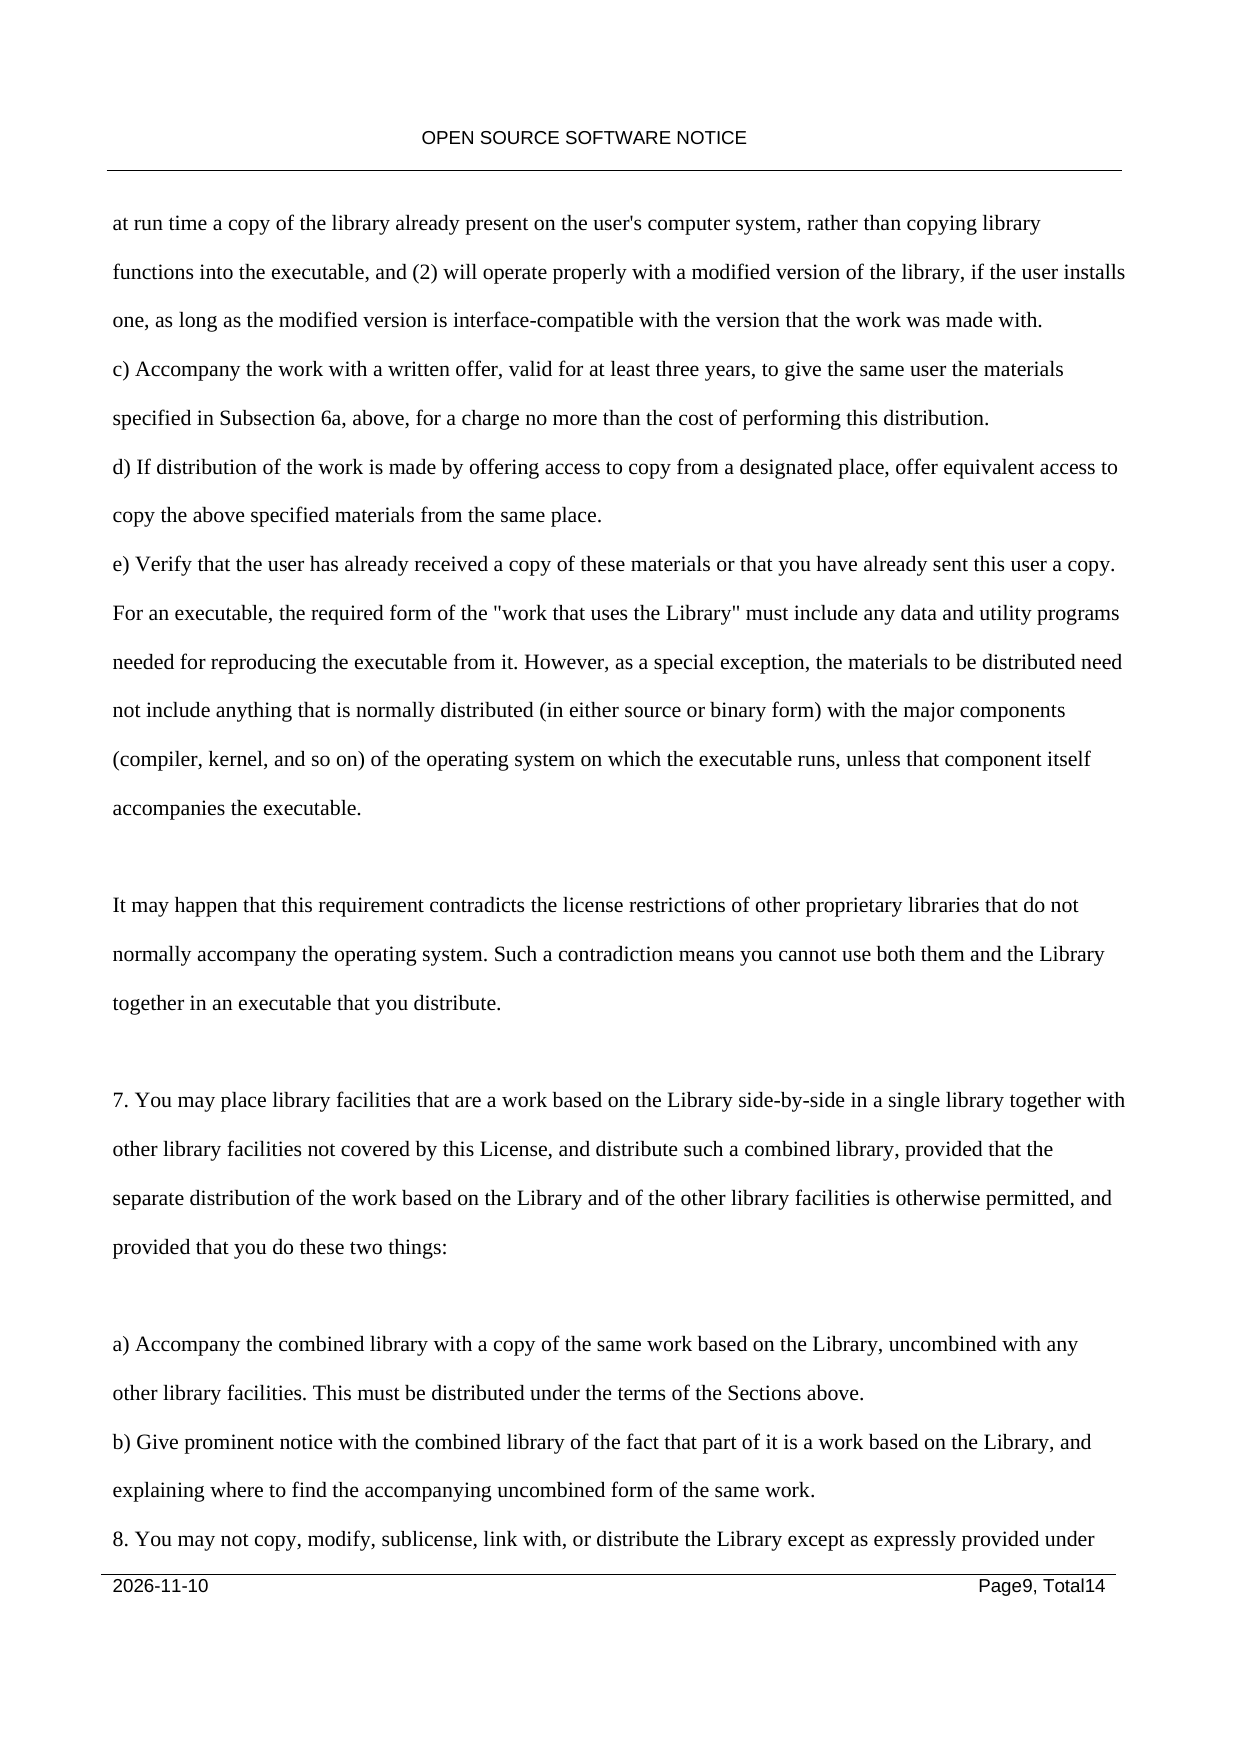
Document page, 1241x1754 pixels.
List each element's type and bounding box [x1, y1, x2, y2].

text [112, 206, 1128, 1555]
